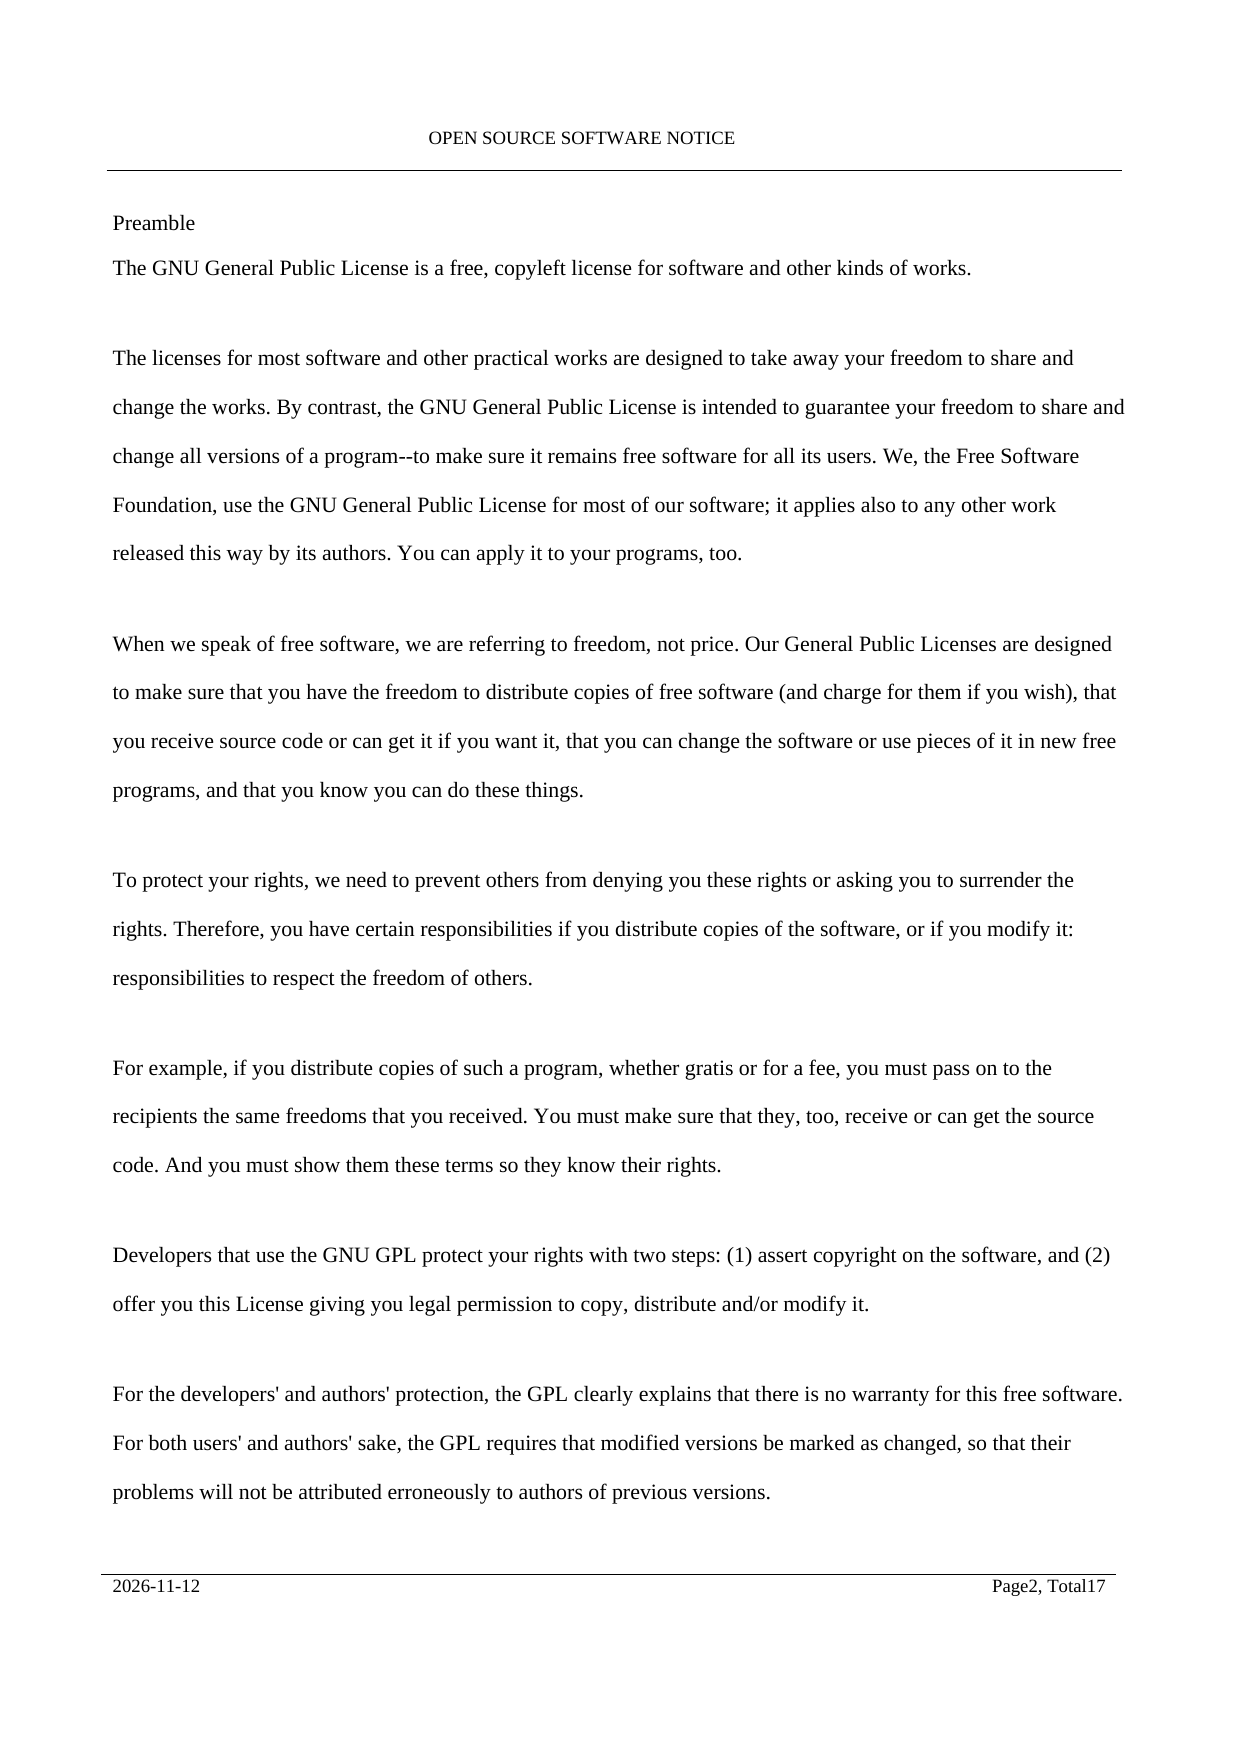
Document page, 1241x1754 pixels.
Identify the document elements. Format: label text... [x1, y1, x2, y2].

text The licenses for most software and other practical works are designed to take away your freedom to share and change the works. By contrast, the GNU General Public License is intended to guarantee your freedom to share and change all versions of a program--to make sure it remains free software for all its users. We, the Free Software Foundation, use the GNU General Public License for most of our software; it applies also to any other work released this way by its authors. You can apply it to your programs, too. [112, 342, 1128, 569]
text Preamble [112, 206, 1128, 239]
text The GNU General Public License is a free, copyleft license for software and other kinds of works. [112, 251, 1128, 284]
text When we speak of free software, we are referring to freedom, not price. Our General Public Licenses are designed to make sure that you have the freedom to distribute copies of free software (and charge for them if you wish), that you receive source code or can get it if you want it, that you can change the software or use pieces of it in new free programs, and that you know you can do these things. [112, 627, 1128, 806]
text For the developers' and authors' protection, the GPL clearly explains that there is no warranty for this free software. For both users' and authors' sake, the GPL requires that modified versions be marked as changed, so that their problems will not be attributed erroneously to authors of previous versions. [112, 1378, 1128, 1508]
text To protect your rights, we need to prevent others from denying you these rights or asking you to surrender the rights. Therefore, you have certain responsibilities if you distribute copies of the software, or if you modify it: responsibilities to respect the freedom of others. [112, 863, 1128, 993]
text Developers that use the GNU GPL protect your rights with two steps: (1) assert copyright on the software, and (2) offer you this License giving you legal permission to copy, distribute and/or modify it. [112, 1239, 1128, 1320]
text For example, if you distribute copies of such a program, whether gratis or for a fee, you must pass on to the recipients the same freedoms that you received. You must make sure that they, too, receive or can get the source code. And you must show them these terms so they know their rights. [112, 1051, 1128, 1181]
